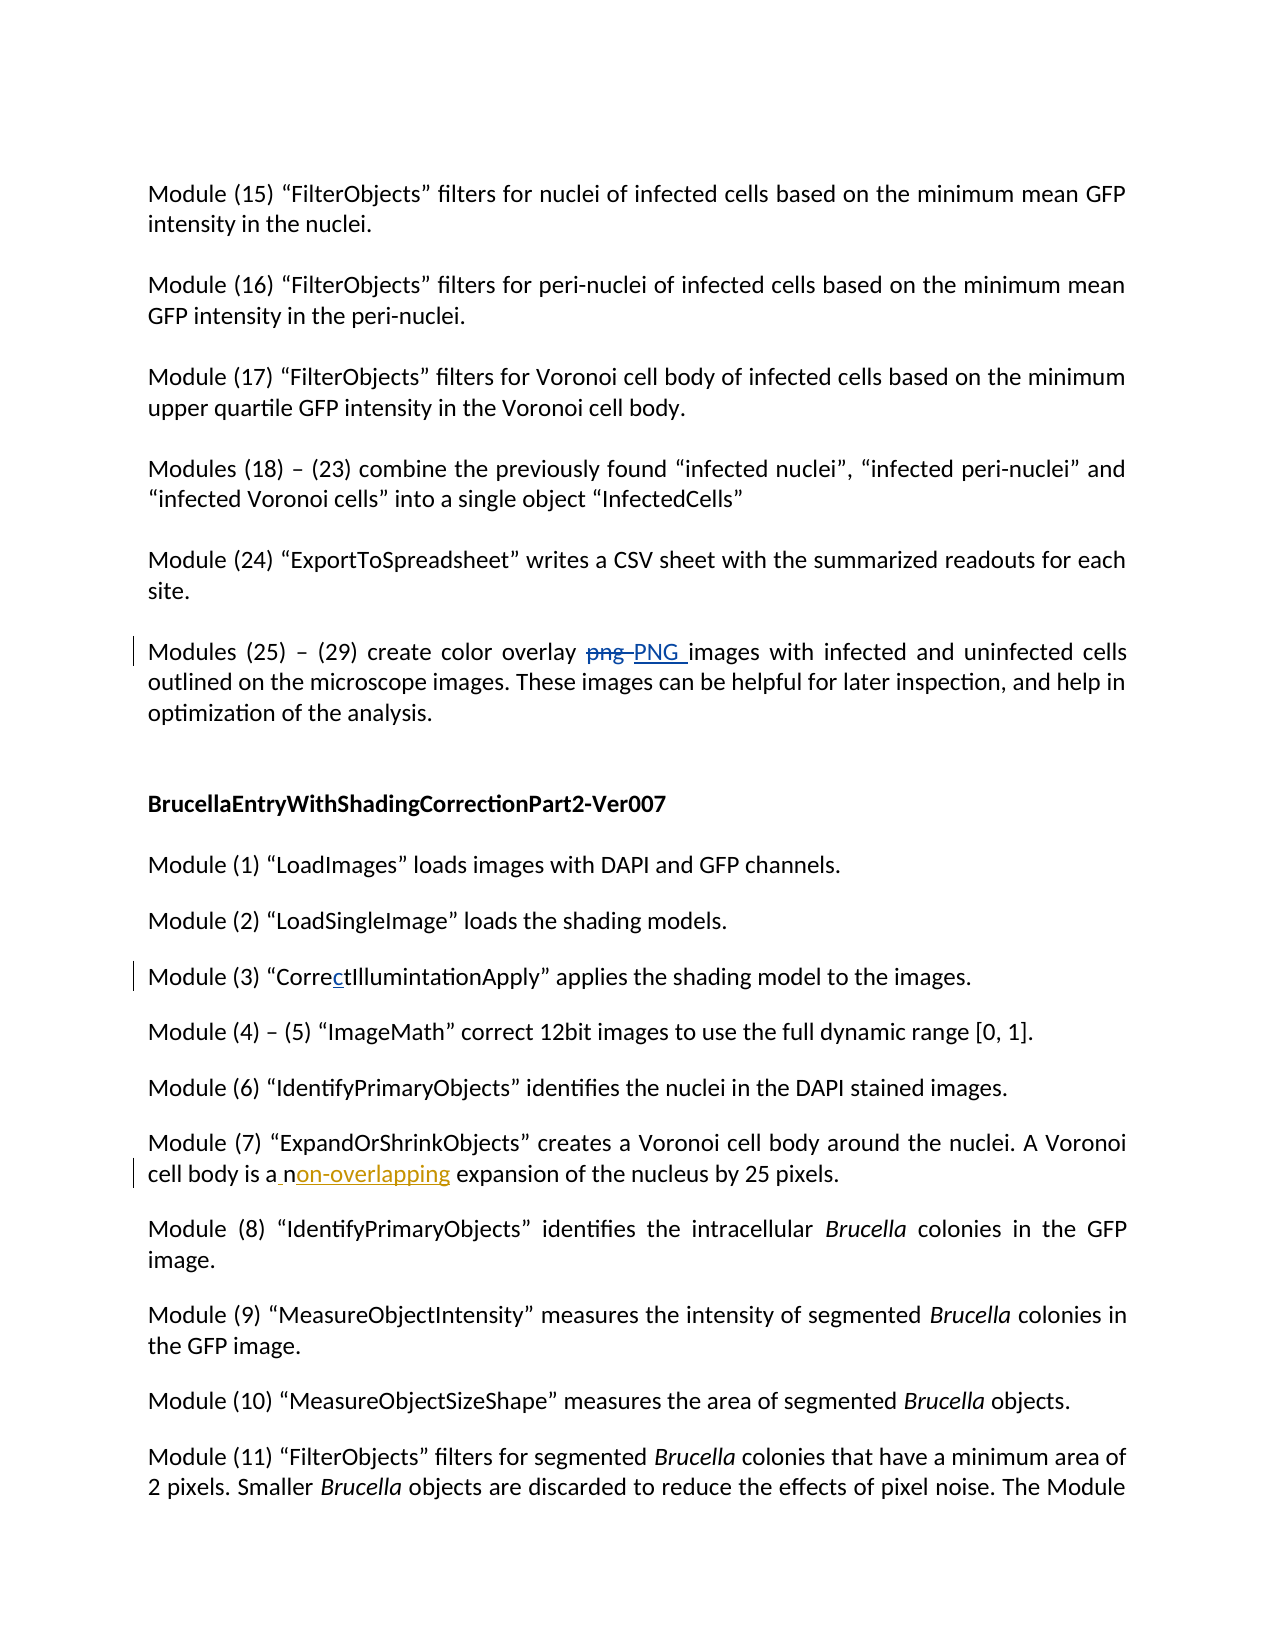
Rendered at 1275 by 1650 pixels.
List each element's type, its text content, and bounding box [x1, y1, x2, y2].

text Module (8) “IdentifyPrimaryObjects” identifies the intracellular Brucella colonies in the GFP image. [148, 1213, 1127, 1274]
text Module (16) “FilterObjects” filters for peri-nuclei of infected cells based on the minimum mean GFP intensity in the peri-nuclei. [148, 270, 1127, 331]
text Module (15) “FilterObjects” filters for nuclei of infected cells based on the minimum mean GFP intensity in the nuclei. [148, 178, 1127, 239]
text Modules (25) – (29) create color overlay images with infected and uninfected cells outlined on the microscope images. These images can be helpful for later inspection, and help in optimization of the analysis. [148, 636, 1127, 727]
text Module (2) “LoadSingleImage” loads the shading models. [148, 905, 1127, 936]
text Module (9) “MeasureObjectIntensity” measures the intensity of segmented Brucella colonies in the GFP image. [148, 1299, 1127, 1360]
text Module (10) “MeasureObjectSizeShape” measures the area of segmented Brucella objects. [148, 1385, 1127, 1416]
text Module (4) – (5) “ImageMath” correct 12bit images to use the full dynamic range [0, 1]. [148, 1016, 1127, 1047]
text Modules (18) – (23) combine the previously found “infected nuclei”, “infected peri-nuclei” and “infected Voronoi cells” into a single object “InfectedCells” [148, 453, 1127, 514]
text Module (1) “LoadImages” loads images with DAPI and GFP channels. [148, 849, 1127, 880]
text Module (24) “ExportToSpreadsheet” writes a CSV sheet with the summarized readouts for each site. [148, 544, 1127, 605]
text Module (6) “IdentifyPrimaryObjects” identifies the nuclei in the DAPI stained images. [148, 1072, 1127, 1102]
text Module (7) “ExpandOrShrinkObjects” creates a Voronoi cell body around the nuclei. A Voronoi cell body is an expansion of the nucleus by 25 pixels. [148, 1127, 1127, 1188]
text BrucellaEntryWithShadingCorrectionPart2-Ver007 [148, 788, 1127, 819]
text Module (3) “CorretIllumintationApply” applies the shading model to the images. [148, 961, 1127, 991]
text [148, 1441, 1127, 1502]
text Module (17) “FilterObjects” filters for Voronoi cell body of infected cells based on the minimum upper quartile GFP intensity in the Voronoi cell body. [148, 361, 1127, 422]
